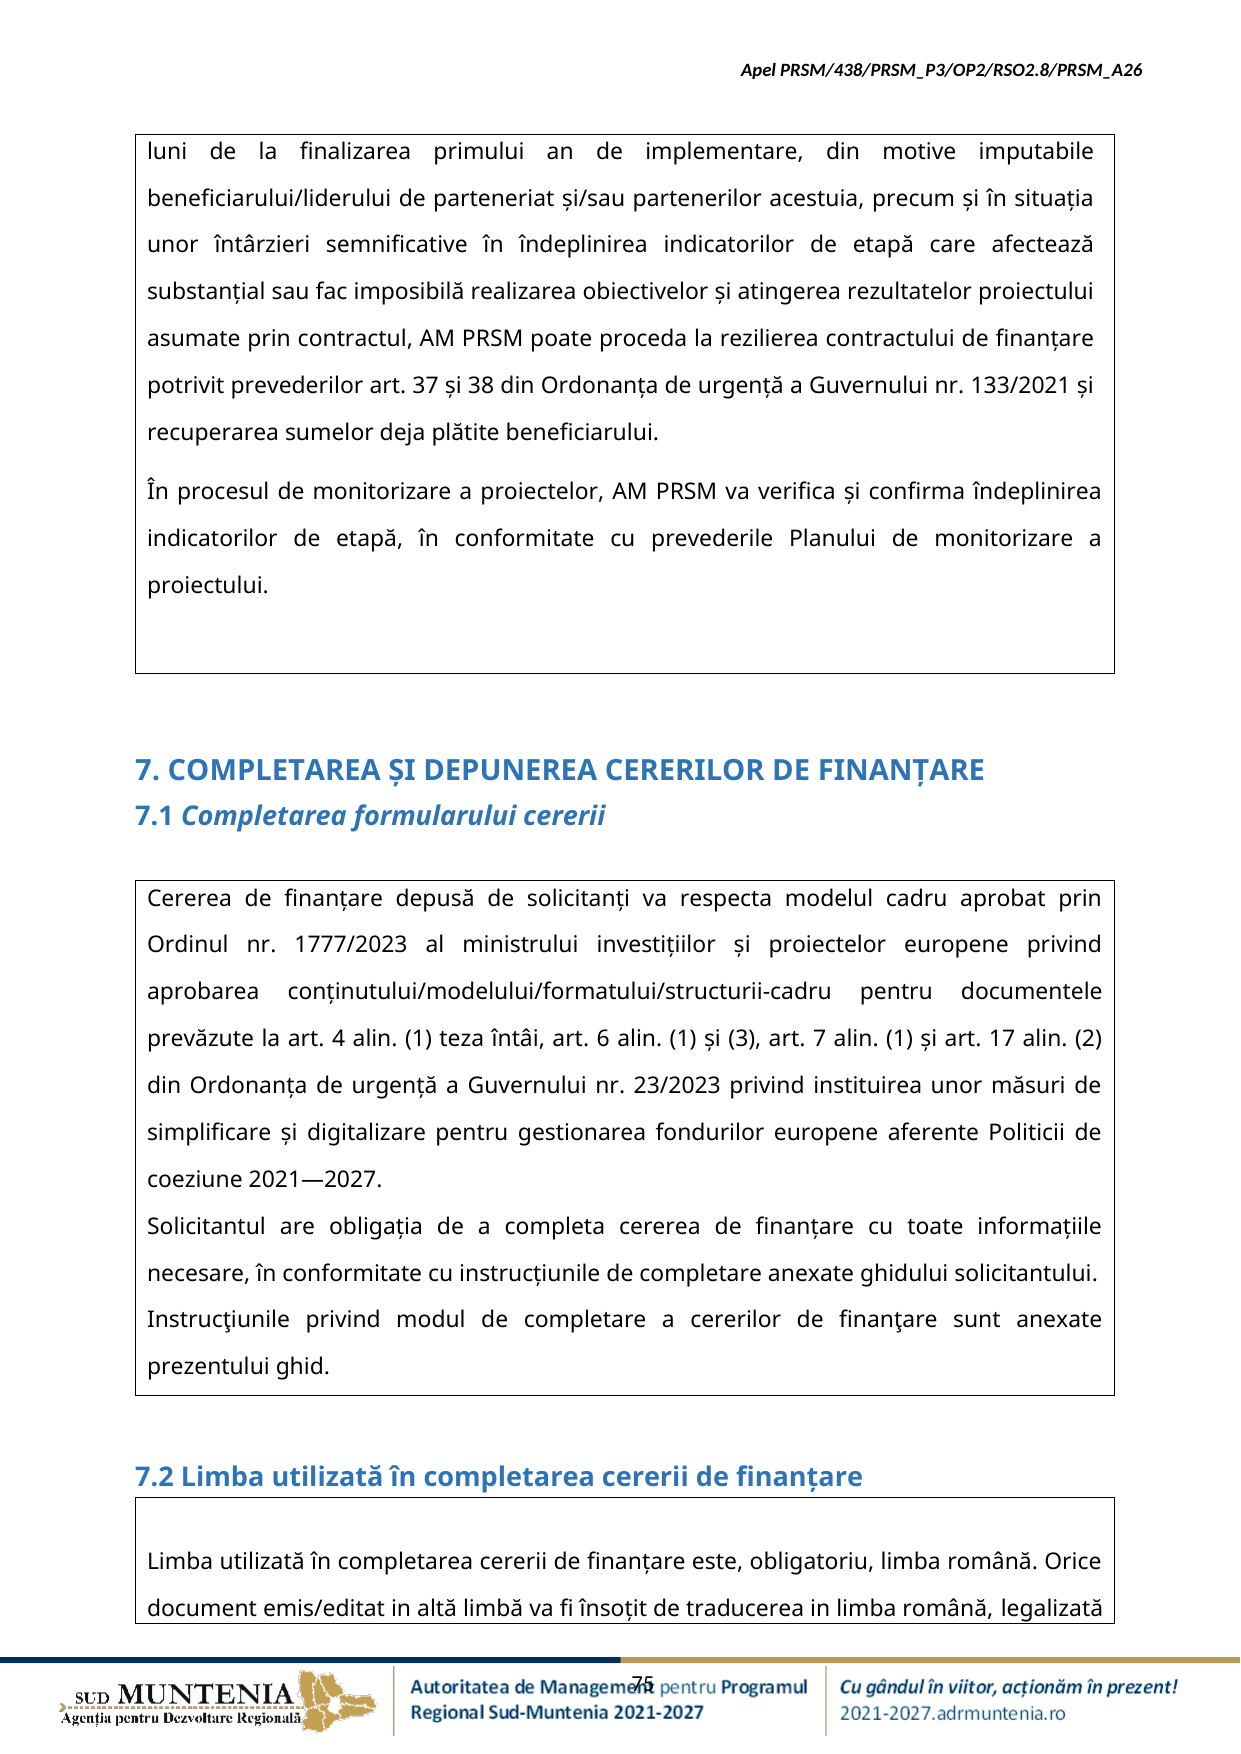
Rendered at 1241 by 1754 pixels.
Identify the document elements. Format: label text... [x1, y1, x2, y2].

subtitle 7. COMPLETAREA ȘI DEPUNEREA CERERILOR DE FINANȚARE [135, 750, 1150, 789]
subtitle 7.1 Completarea formularului cererii [135, 797, 1150, 833]
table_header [136, 135, 1114, 673]
picture [0, 1657, 1241, 1737]
table_header Cererea de finanțare depusă de solicitanți va respecta modelul cadru aprobat prin Ordinul nr. 1777/2023 al ministrului investițiilor și proiectelor europene privind aprobarea conținutului/modelului/formatului/structurii-cadru pentru documentele prevăzute la art. 4 alin. (1) teza întâi, art. 6 alin. (1) și (3), art. 7 alin. (1) și art. 17 alin. (2) din Ordonanța de urgență a Guvernului nr. 23/2023 privind instituirea unor măsuri de simplificare și digitalizare pentru gestionarea fondurilor europene aferente Politicii de coeziune 2021—2027. Solicitantul are obligația de a completa cererea de finanțare cu toate informațiile necesare, în conformitate cu instrucțiunile de completare anexate ghidului solicitantului. Instrucţiunile privind modul de completare a cererilor de finanţare sunt anexate prezentului ghid. [136, 881, 1114, 1394]
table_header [136, 1498, 1114, 1623]
subtitle 7.2 Limba utilizată în completarea cererii de finanțare [135, 1457, 1150, 1494]
